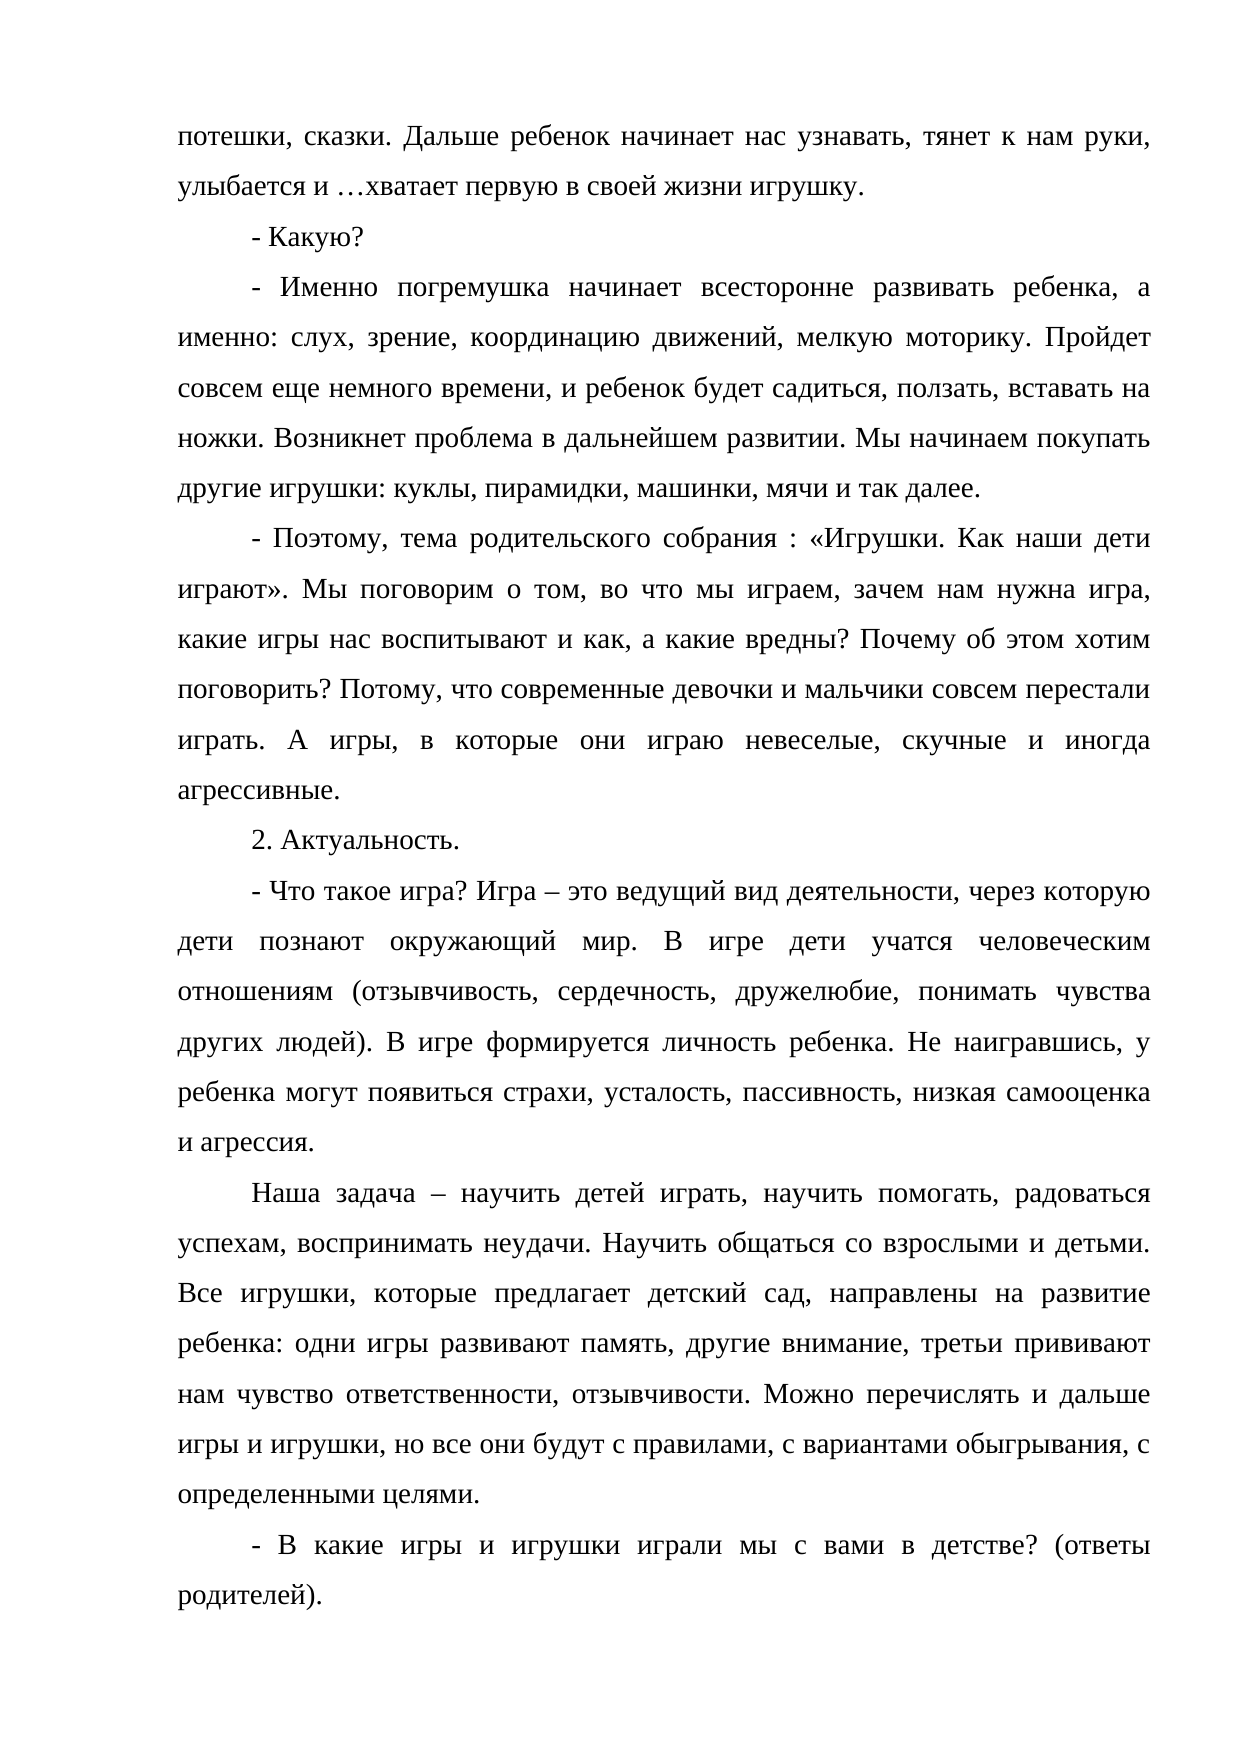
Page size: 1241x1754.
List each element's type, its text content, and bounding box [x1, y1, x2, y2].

text Наша задача – научить детей играть, научить помогать, радоваться успехам, воспринимать неудачи. Научить общаться со взрослыми и детьми. Все игрушки, которые предлагает детский сад, направлены на развитие ребенка: одни игры развивают память, другие внимание, третьи прививают нам чувство ответственности, отзывчивости. Можно перечислять и дальше игры и игрушки, но все они будут с правилами, с вариантами обыгрывания, с определенными целями. [177, 1175, 1152, 1510]
text - Какую? [177, 219, 1152, 252]
text 2. Актуальность. [177, 822, 1152, 856]
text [177, 118, 1152, 202]
text - Именно погремушка начинает всесторонне развивать ребенка, а именно: слух, зрение, координацию движений, мелкую моторику. Пройдет совсем еще немного времени, и ребенок будет садиться, ползать, вставать на ножки. Возникнет проблема в дальнейшем развитии. Мы начинаем покупать другие игрушки: куклы, пирамидки, машинки, мячи и так далее. [177, 269, 1152, 504]
text - Что такое игра? Игра – это ведущий вид деятельности, через которую дети познают окружающий мир. В игре дети учатся человеческим отношениям (отзывчивость, сердечность, дружелюбие, понимать чувства других людей). В игре формируется личность ребенка. Не наигравшись, у ребенка могут появиться страхи, усталость, пассивность, низкая самооценка и агрессия. [177, 873, 1152, 1158]
text - В какие игры и игрушки играли мы с вами в детстве? (ответы родителей). [177, 1527, 1152, 1611]
text - Поэтому, тема родительского собрания : «Игрушки. Как наши дети играют». Мы поговорим о том, во что мы играем, зачем нам нужна игра, какие игры нас воспитывают и как, а какие вредны? Почему об этом хотим поговорить? Потому, что современные девочки и мальчики совсем перестали играть. А игры, в которые они играю невеселые, скучные и иногда агрессивные. [177, 521, 1152, 806]
